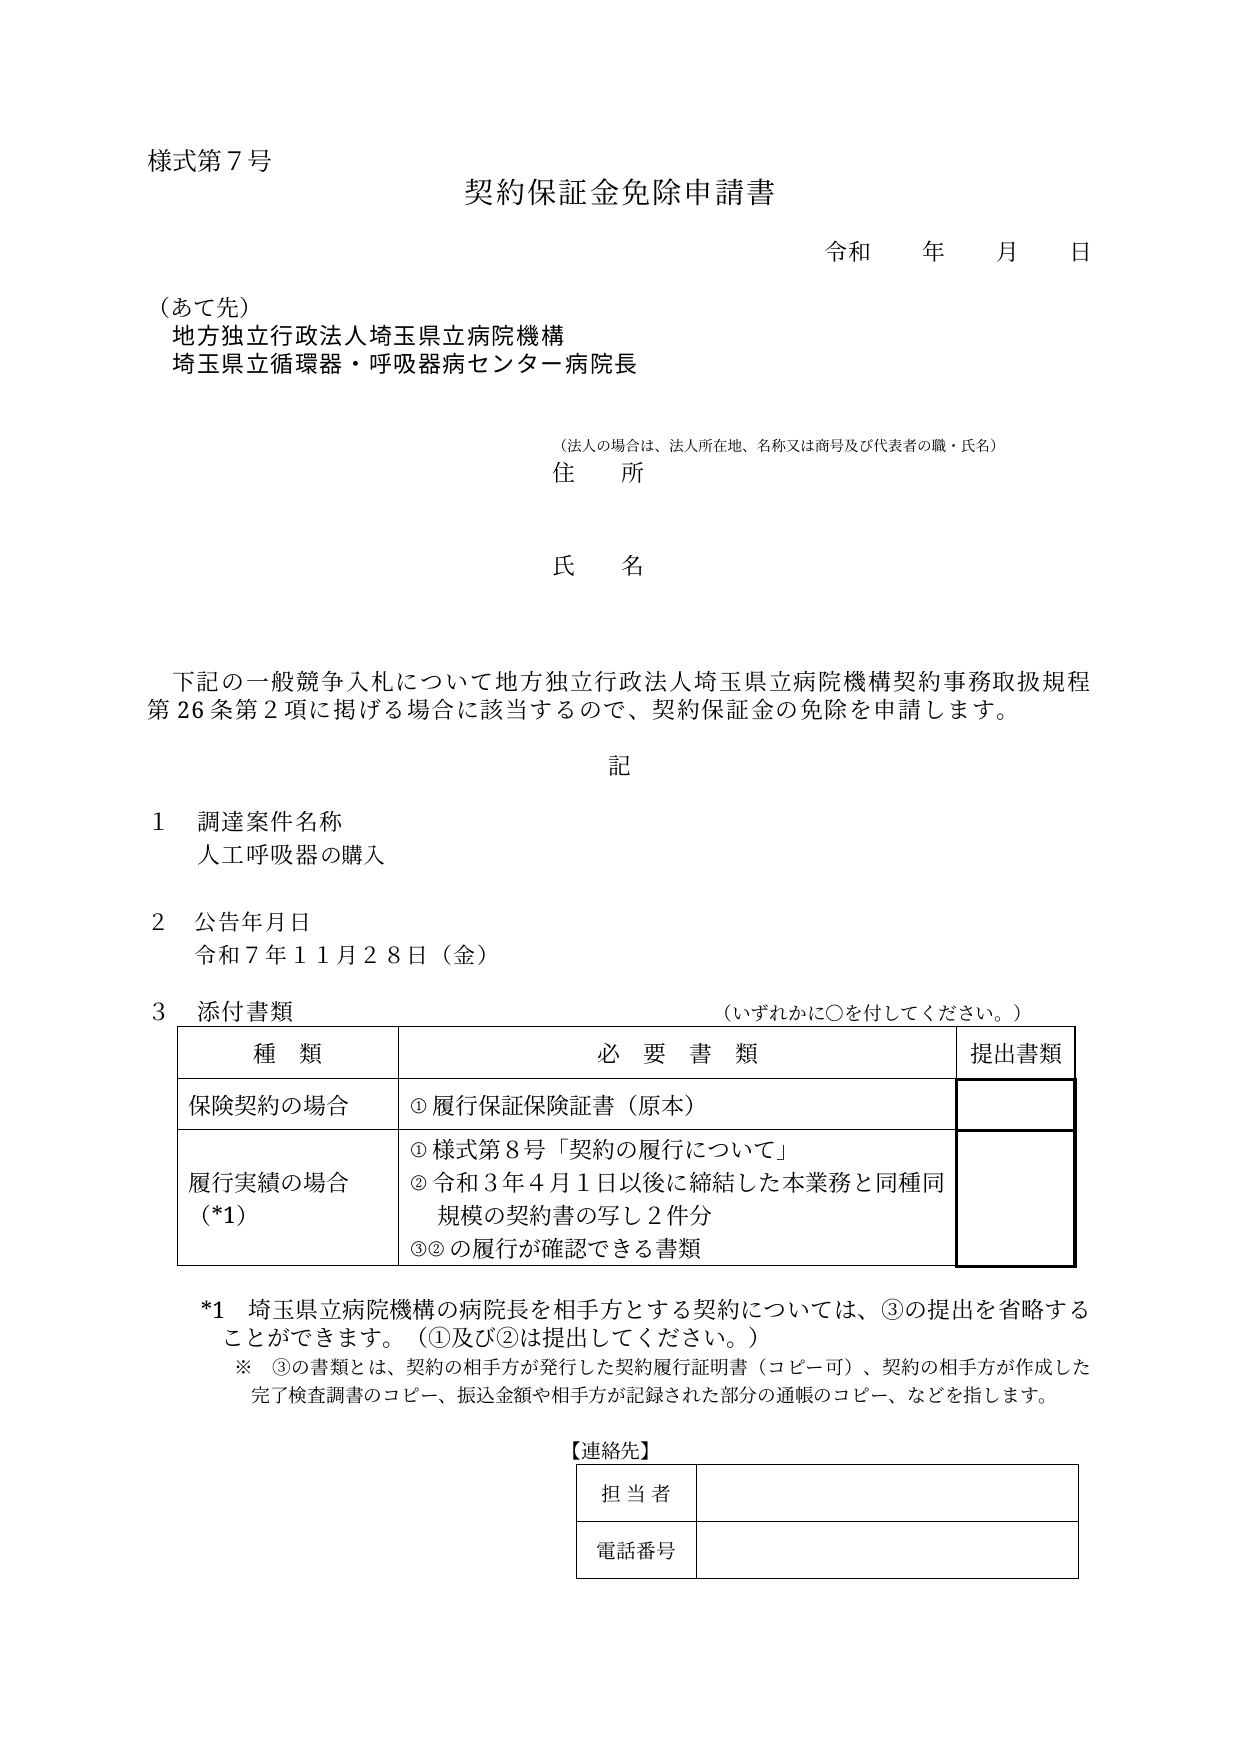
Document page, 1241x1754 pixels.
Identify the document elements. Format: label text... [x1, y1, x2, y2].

table_cell [958, 1081, 1073, 1129]
table_header 担 当 者 [577, 1465, 696, 1521]
table_header 必 要 書 類 [399, 1027, 956, 1077]
text 【連絡先】 [561, 1436, 1092, 1464]
text 令和 年 月 日 [148, 238, 1092, 266]
table_header 提出書類 [957, 1027, 1074, 1077]
table_header 種 類 [178, 1027, 398, 1077]
table_cell ①様式第８号「契約の履行について」 ②令和３年４月１日以後に締結した本業務と同種同規模の契約書の写し２件分 ③②の履行が確認できる書類 [399, 1130, 955, 1264]
text 住 所 [552, 455, 1092, 488]
text 埼玉県立循環器・呼吸器病センター病院長 [148, 350, 1092, 378]
text *1 埼玉県立病院機構の病院長を相手方とする契約については、③の提出を省略することができます。（①及び②は提出してください。） [177, 1296, 1092, 1352]
text （法人の場合は、法人所在地、名称又は商号及び代表者の職・氏名） [552, 434, 1092, 455]
text ２ 公告年月日 [148, 903, 1092, 936]
table_cell [697, 1522, 1078, 1578]
text ３ 添付書類 （いずれかに○を付してください。） [148, 998, 1092, 1026]
text 地方独立行政法人埼玉県立病院機構 [148, 322, 1092, 350]
text １ 調達案件名称 [148, 808, 1092, 836]
table_cell 保険契約の場合 [178, 1079, 398, 1129]
text 令和７年１１月２８日（金） [148, 936, 1092, 970]
table_cell 電話番号 [577, 1522, 696, 1578]
text 氏 名 [552, 548, 1092, 581]
text ※ ③の書類とは、契約の相手方が発行した契約履行証明書（コピー可）、契約の相手方が作成した完了検査調書のコピー、振込金額や相手方が記録された部分の通帳のコピー、などを指します。 [177, 1352, 1092, 1408]
text 記 [148, 752, 1092, 780]
table_cell ①履行保証保険証書（原本） [399, 1079, 955, 1129]
table_cell 履行実績の場合 （*1） [178, 1130, 398, 1264]
text 様式第７号 [148, 148, 1092, 176]
text （あて先） [148, 294, 1092, 322]
text 人工呼吸器の購入 [148, 836, 1092, 870]
table_header [697, 1465, 1078, 1521]
table_cell [958, 1132, 1073, 1264]
text 下記の一般競争入札について地方独立行政法人埼玉県立病院機構契約事務取扱規程第26条第２項に掲げる場合に該当するので、契約保証金の免除を申請します。 [148, 668, 1092, 724]
text 契約保証金免除申請書 [148, 176, 1092, 210]
